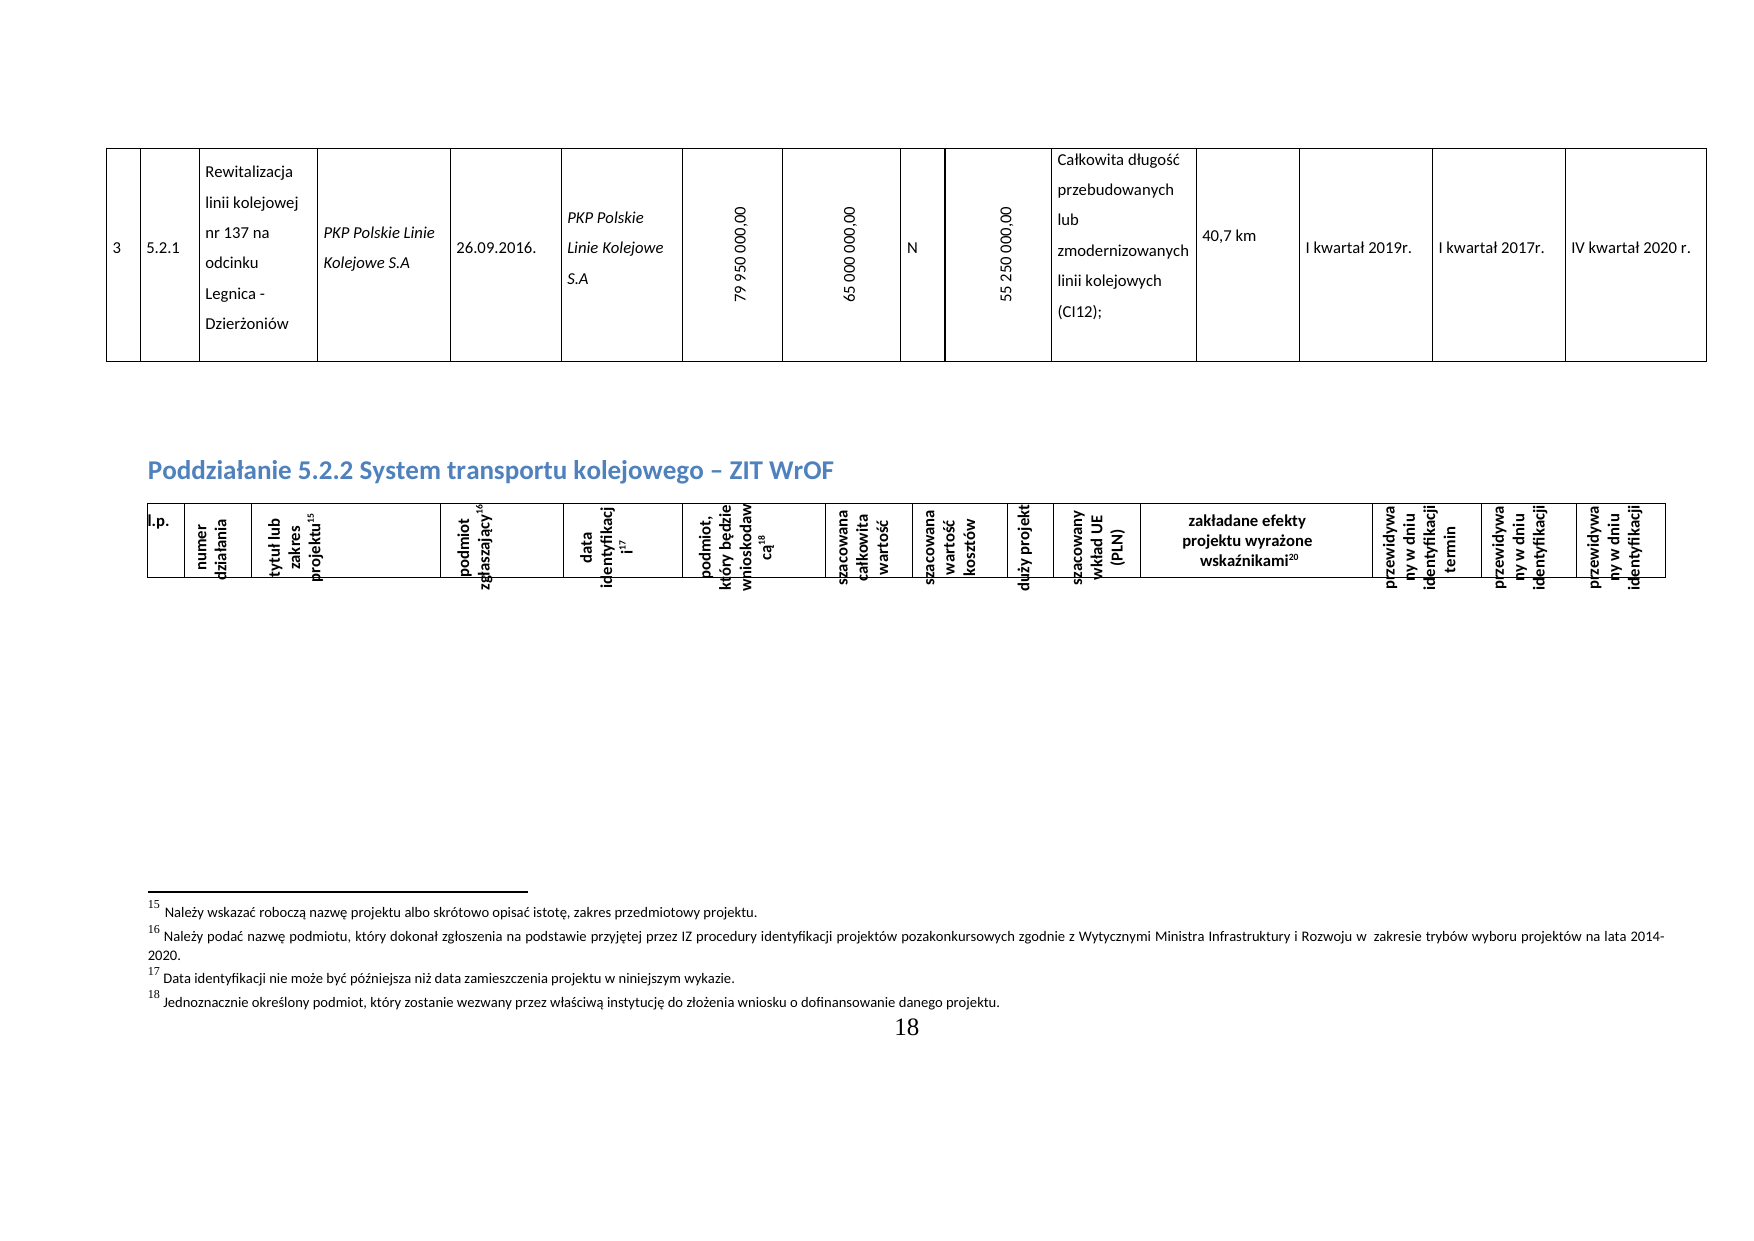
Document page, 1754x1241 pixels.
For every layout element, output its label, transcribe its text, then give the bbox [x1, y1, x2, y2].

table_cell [318, 149, 450, 361]
table_header szacowana wartość kosztów kwalifikowalnych (PLN) [913, 504, 1007, 577]
table_cell Rewitalizacja linii kolejowej nr 137 na odcinku Legnica - Dzierżoniów [200, 149, 317, 361]
table_cell 26.09.2016. [451, 149, 561, 361]
table_cell I kwartał 2019r. [1300, 149, 1432, 361]
table_header przewidywany w dniu identyfikacji termin złożenia wniosku o dofinansowanie (kwartał/ miesiąc oraz rok) [1373, 504, 1481, 577]
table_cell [1052, 149, 1196, 361]
subtitle Poddziałanie 5.2.2 System transportu kolejowego – ZIT WrOF [148, 453, 1665, 486]
table_cell 79 950 000,00 [683, 149, 782, 361]
table_cell N [901, 149, 944, 361]
table_header szacowany wkład UE (PLN) [1054, 504, 1140, 577]
table_header duży projekt (T/N/ND) [1008, 504, 1053, 577]
table_cell 55 250 000,00 [946, 149, 1051, 361]
table_header podmiot, który będzie wnioskodawcą [683, 504, 825, 577]
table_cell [562, 149, 682, 361]
table_header przewidywany w dniu identyfikacji termin rozpoczęcia realizacji projektu (kwartał/miesiąc oraz rok) [1482, 504, 1576, 577]
table_header tytuł lub zakres projektu [252, 504, 440, 577]
table_cell 40,7 km [1197, 149, 1299, 361]
table_header numer działania lub poddziałania [185, 504, 251, 577]
table_cell 5.2.1 [141, 149, 199, 361]
table_header podmiot zgłaszający [441, 504, 563, 577]
table_cell 3 [107, 149, 140, 361]
table_header szacowana całkowita wartość projektu (PLN) [826, 504, 912, 577]
table_cell IV kwartał 2020 r. [1566, 149, 1706, 361]
table_header zakładane efekty projektu wyrażone wskaźnikami [1141, 504, 1372, 577]
table_cell 65 000 000,00 [783, 149, 900, 361]
table_cell I kwartał 2017r. [1433, 149, 1565, 361]
table_header data identyfikacji [564, 504, 682, 577]
table_header l.p. [148, 504, 184, 577]
table_header przewidywany w dniu identyfikacji termin zakończenia realizacji projektu (kwartał/miesiąc oraz rok) [1577, 504, 1665, 577]
